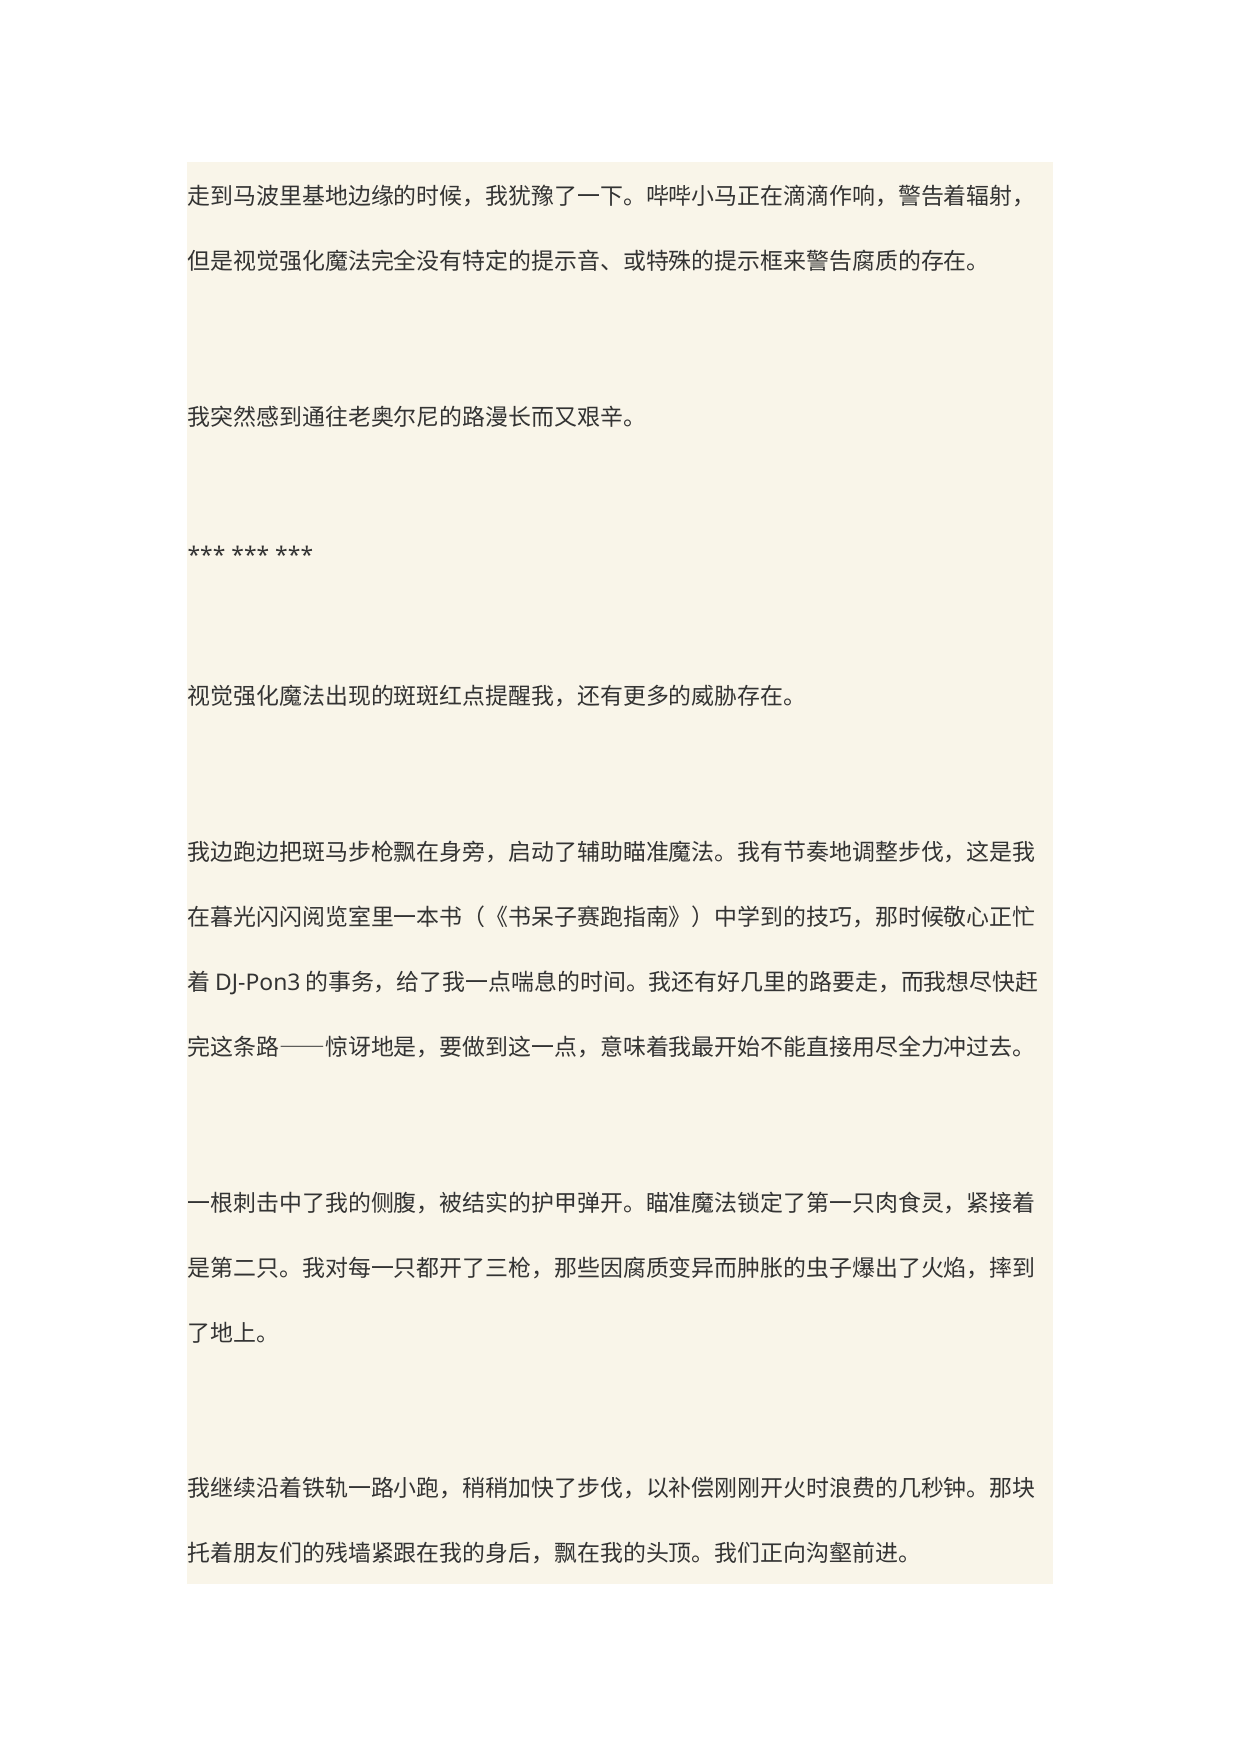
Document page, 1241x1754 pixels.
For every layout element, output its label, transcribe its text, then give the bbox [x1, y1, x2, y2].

text 我边跑边把斑马步枪飘在身旁，启动了辅助瞄准魔法。我有节奏地调整步伐，这是我在暮光闪闪阅览室里一本书（《书呆子赛跑指南》）中学到的技巧，那时候敬心正忙着DJ-Pon3的事务，给了我一点喘息的时间。我还有好几里的路要走，而我想尽快赶完这条路——惊讶地是，要做到这一点，意味着我最开始不能直接用尽全力冲过去。 [187, 818, 1053, 1078]
text 视觉强化魔法出现的斑斑红点提醒我，还有更多的威胁存在。 [187, 662, 1053, 727]
text 一根刺击中了我的侧腹，被结实的护甲弹开。瞄准魔法锁定了第一只肉食灵，紧接着是第二只。我对每一只都开了三枪，那些因腐质变异而肿胀的虫子爆出了火焰，摔到了地上。 [187, 1169, 1053, 1364]
text *** *** *** [187, 539, 1053, 571]
text 我突然感到通往老奥尔尼的路漫长而又艰辛。 [187, 383, 1053, 448]
text 走到马波里基地边缘的时候，我犹豫了一下。哔哔小马正在滴滴作响，警告着辐射，但是视觉强化魔法完全没有特定的提示音、或特殊的提示框来警告腐质的存在。 [187, 162, 1053, 292]
text 我继续沿着铁轨一路小跑，稍稍加快了步伐，以补偿刚刚开火时浪费的几秒钟。那块托着朋友们的残墙紧跟在我的身后，飘在我的头顶。我们正向沟壑前进。 [187, 1454, 1053, 1584]
